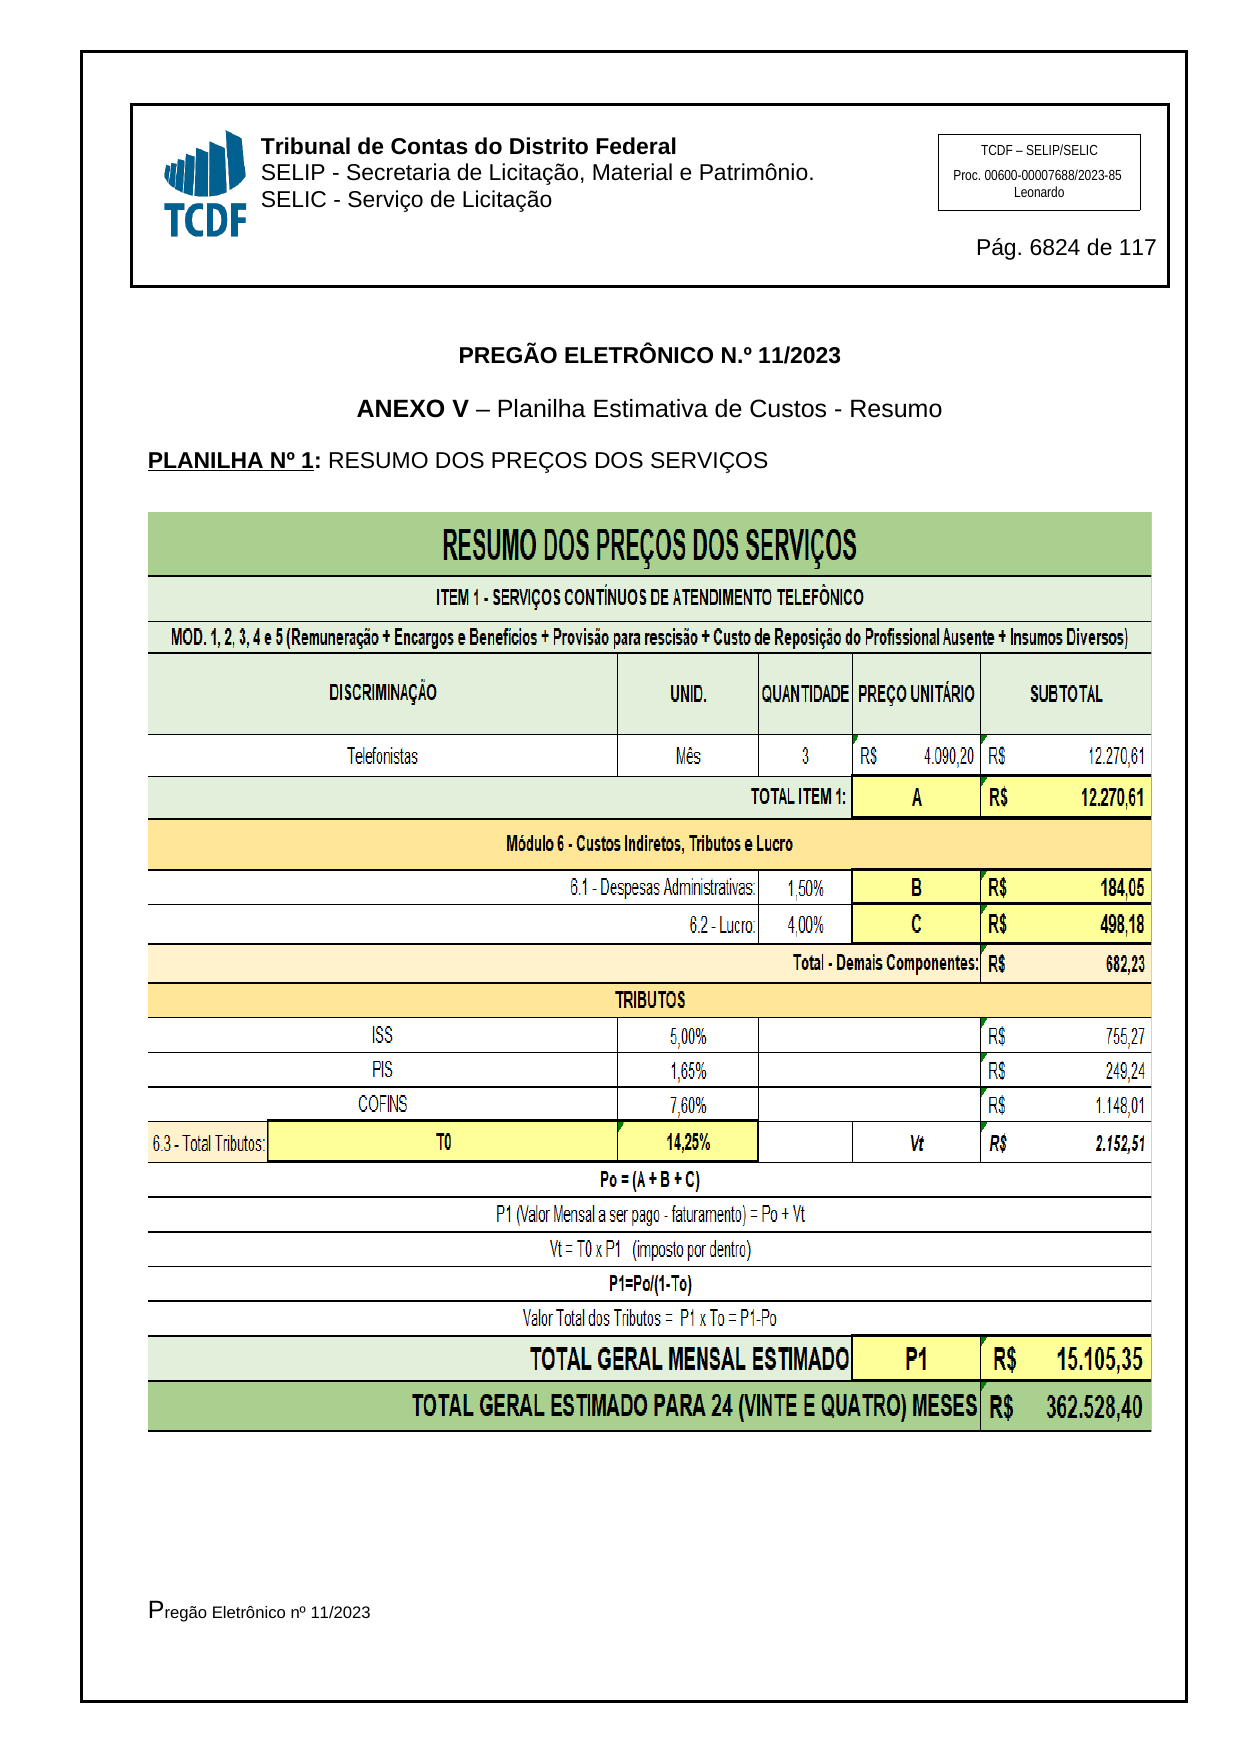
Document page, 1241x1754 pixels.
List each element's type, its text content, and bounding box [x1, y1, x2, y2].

text Planilha nº 1: Resumo dos Preços dos Serviços [148, 447, 1129, 474]
text ANEXO V – Planilha Estimativa de Custos - Resumo [148, 394, 1152, 422]
text PREGÃO ELETRÔNICO N.º 11/2023 [148, 342, 1152, 368]
picture [150, 128, 261, 239]
picture [147, 511, 1152, 1432]
